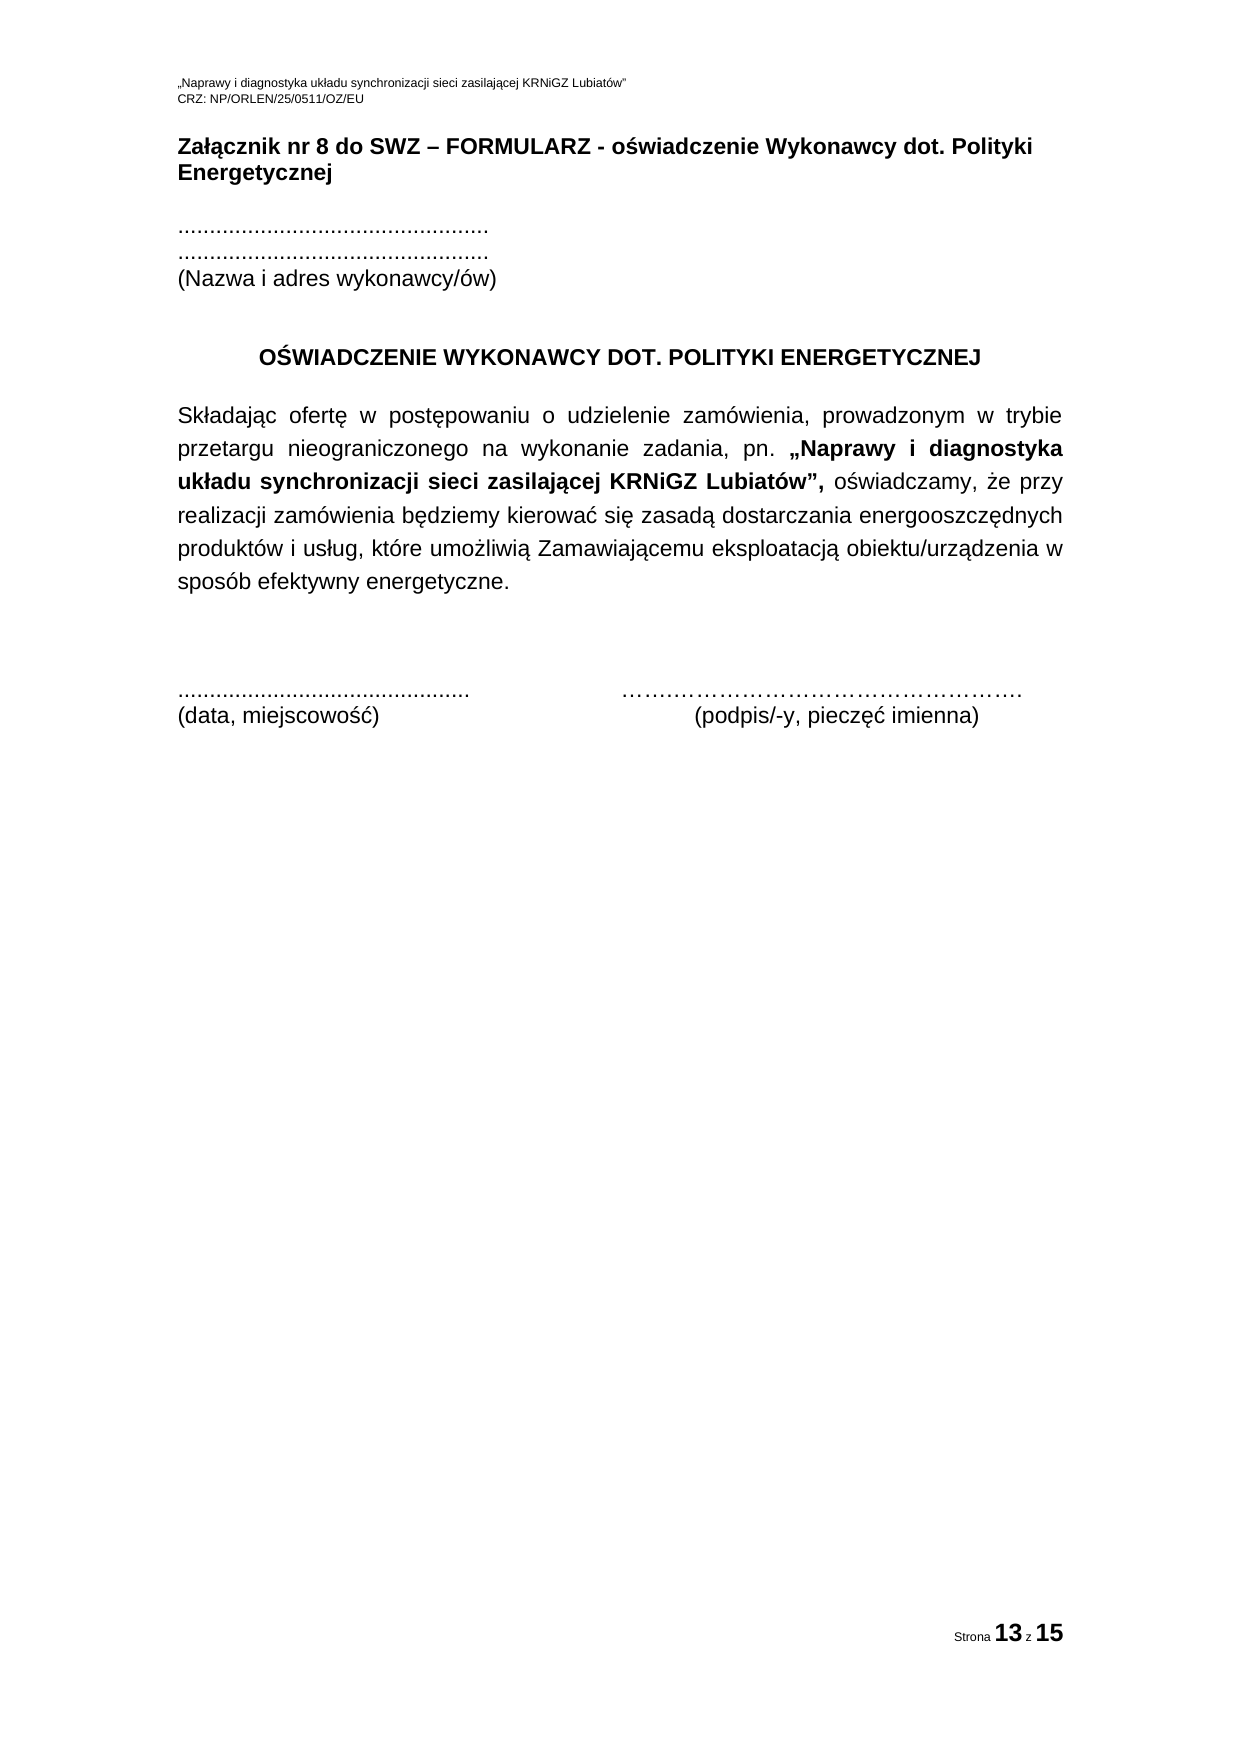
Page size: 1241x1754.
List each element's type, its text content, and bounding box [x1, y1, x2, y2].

text (Nazwa i adres wykonawcy/ów) [177, 265, 1063, 291]
text OŚWIADCZENIE WYKONAWCY DOT. POLITYKI ENERGETYCZNEJ [177, 344, 1063, 370]
text ................................................. [177, 212, 1063, 238]
text Składając ofertę w postępowaniu o udzielenie zamówienia, prowadzonym w trybie przetargu nieograniczonego na wykonanie zadania, pn. „Naprawy i diagnostyka układu synchronizacji sieci zasilającej KRNiGZ Lubiatów”, oświadczamy, że przy realizacji zamówienia będziemy kierować się zasadą dostarczania energooszczędnych produktów i usług, które umożliwią Zamawiającemu eksploatacją obiektu/urządzenia w sposób efektywny energetyczne. [177, 396, 1063, 596]
text ................................................. [177, 238, 1063, 265]
text .............................................. …….………………………………………. [177, 676, 1063, 702]
text (data, miejscowość) (podpis/-y, pieczęć imienna) [177, 702, 1063, 728]
text Załącznik nr 8 do SWZ – FORMULARZ - oświadczenie Wykonawcy dot. Polityki Energetycznej [177, 133, 1063, 186]
